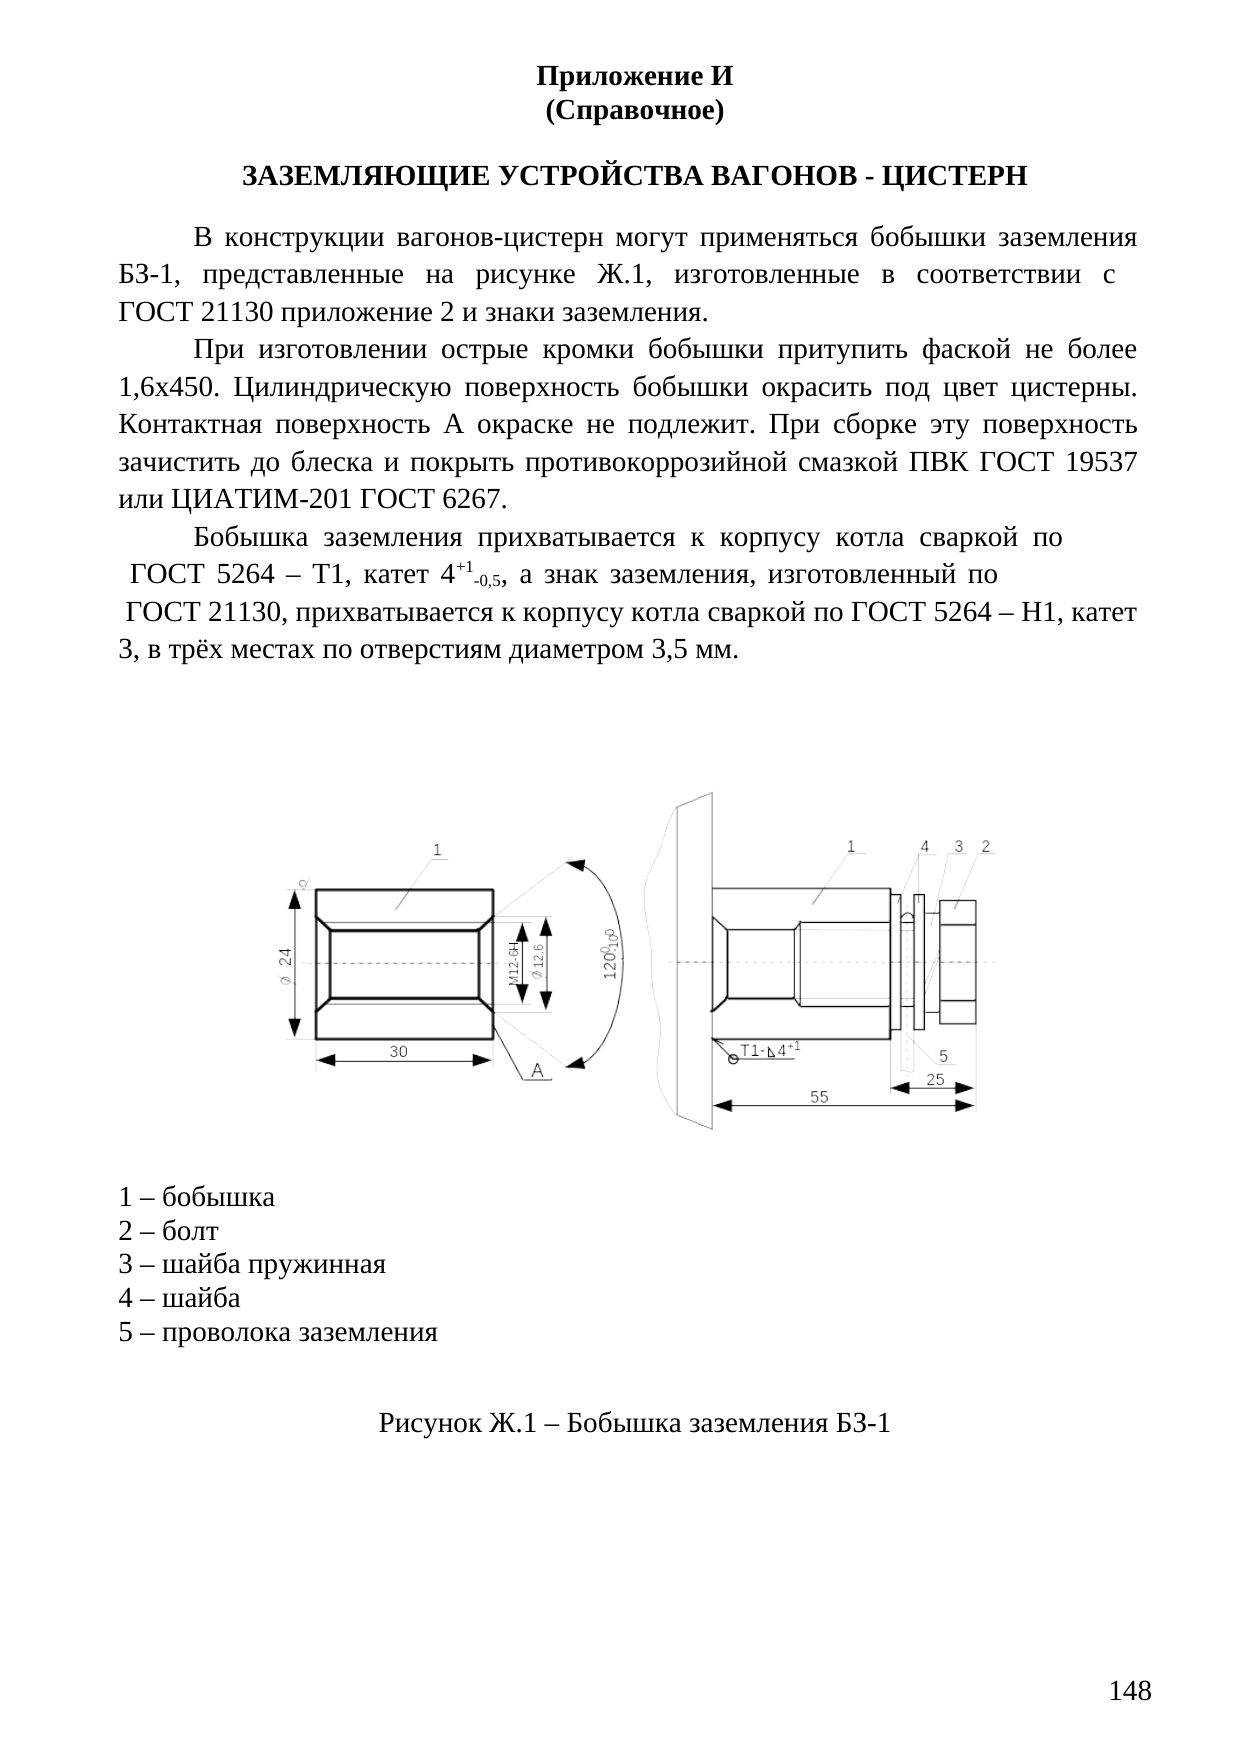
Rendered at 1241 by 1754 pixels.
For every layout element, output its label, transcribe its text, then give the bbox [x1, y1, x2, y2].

text ЗАЗЕМЛЯЮЩИЕ УСТРОЙСТВА ВАГОНОВ - ЦИСТЕРН [118, 159, 1152, 192]
text 4 – шайба [118, 1280, 1152, 1314]
text В конструкции вагонов-цистерн могут применяться бобышки заземления БЗ-1, представленные на рисунке Ж.1, изготовленные в соответствии с ГОСТ 21130 приложение 2 и знаки заземления. [118, 216, 1139, 329]
text Рисунок Ж.1 – Бобышка заземления БЗ-1 [118, 1405, 1152, 1438]
text (Справочное) [118, 92, 1152, 126]
text 5 – проволока заземления [118, 1314, 1152, 1347]
text Приложение И [118, 59, 1152, 92]
text 2 – болт [118, 1213, 1152, 1247]
text Бобышка заземления прихватывается к корпусу котла сваркой по ГОСТ 5264 – Т1, катет 4+1-0,5, а знак заземления, изготовленный по ГОСТ 21130, прихватывается к корпусу котла сваркой по ГОСТ 5264 – Н1, катет 3, в трёх местах по отверстиям диаметром 3,5 мм. [118, 516, 1139, 666]
text 3 – шайба пружинная [118, 1247, 1152, 1280]
text 1 – бобышка [118, 1179, 1152, 1213]
text 148 [118, 1673, 1152, 1707]
text При изготовлении острые кромки бобышки притупить фаской не более 1,6х450. Цилиндрическую поверхность бобышки окрасить под цвет цистерны. Контактная поверхность А окраске не подлежит. При сборке эту поверхность зачистить до блеска и покрыть противокоррозийной смазкой ПВК ГОСТ 19537 или ЦИАТИМ-201 ГОСТ 6267. [118, 329, 1139, 516]
